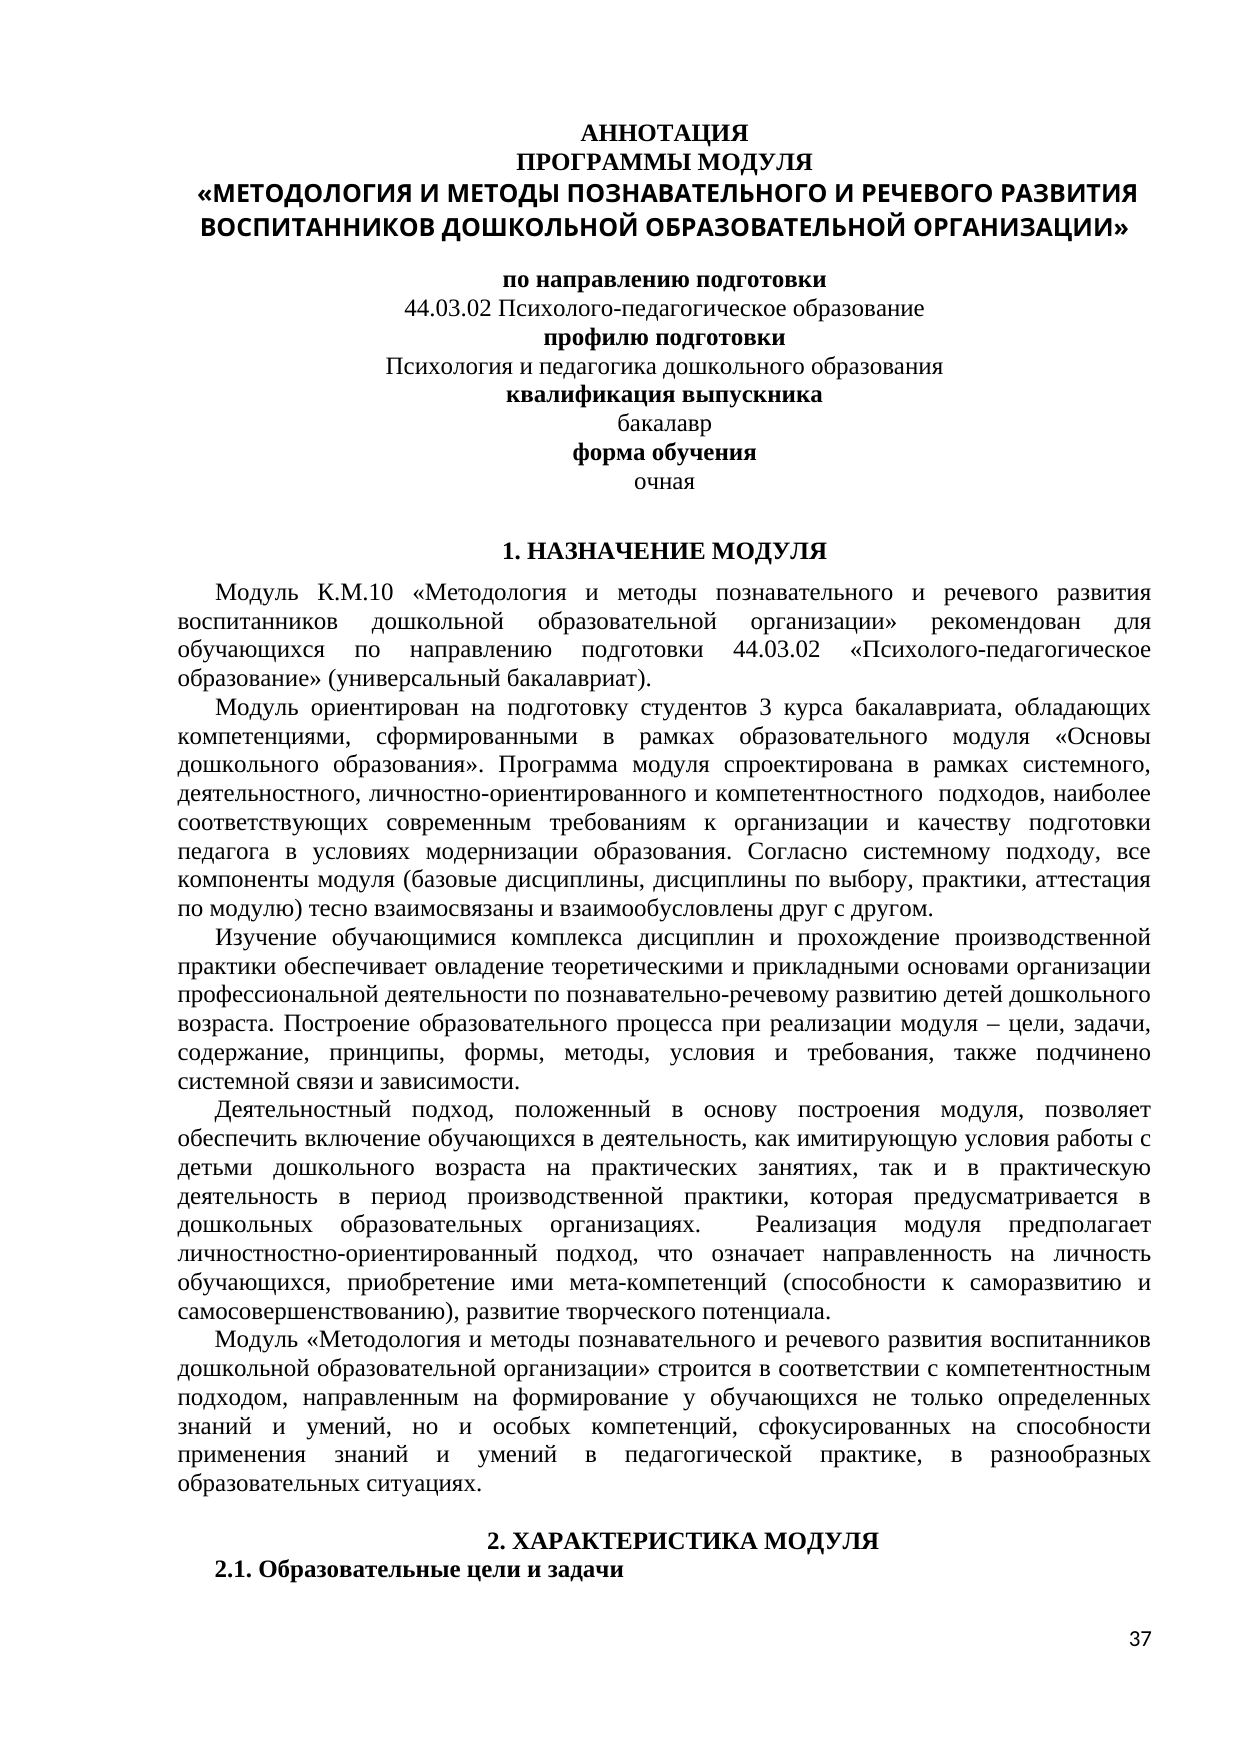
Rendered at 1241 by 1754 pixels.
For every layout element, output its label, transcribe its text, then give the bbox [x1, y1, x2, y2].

text Модуль К.М.10 «Методология и методы познавательного и речевого развития воспитанников дошкольной образовательной организации» рекомендован для обучающихся по направлению подготовки 44.03.02 «Психолого-педагогическое образование» (универсальный бакалавриат). [177, 577, 1152, 692]
text Психология и педагогика дошкольного образования [177, 351, 1152, 379]
text профилю подготовки [177, 322, 1152, 351]
text Модуль ориентирован на подготовку студентов 3 курса бакалавриата, обладающих компетенциями, сформированными в рамках образовательного модуля «Основы дошкольного образования». Программа модуля спроектирована в рамках системного, деятельностного, личностно-ориентированного и компетентностного подходов, наиболее соответствующих современным требованиям к организации и качеству подготовки педагога в условиях модернизации образования. Согласно системному подходу, все компоненты модуля (базовые дисциплины, дисциплины по выбору, практики, аттестация по модулю) тесно взаимосвязаны и взаимообусловлены друг с другом. [177, 692, 1152, 922]
text 2.1. Образовательные цели и задачи [177, 1554, 1152, 1583]
text Деятельностный подход, положенный в основу построения модуля, позволяет обеспечить включение обучающихся в деятельность, как имитирующую условия работы с детьми дошкольного возраста на практических занятиях, так и в практическую деятельность в период производственной практики, которая предусматривается в дошкольных образовательных организациях. Реализация модуля предполагает личностностно-ориентированный подход, что означает направленность на личность обучающихся, приобретение ими мета-компетенций (способности к саморазвитию и самосовершенствованию), развитие творческого потенциала. [177, 1094, 1152, 1324]
text Модуль «Методология и методы познавательного и речевого развития воспитанников дошкольной образовательной организации» строится в соответствии с компетентностным подходом, направленным на формирование у обучающихся не только определенных знаний и умений, но и особых компетенций, сфокусированных на способности применения знаний и умений в педагогической практике, в разнообразных образовательных ситуациях. [177, 1324, 1152, 1497]
text «Методология и методы познавательного и речевого развития воспитанников дошкольной образовательной организации» [177, 176, 1152, 244]
text бакалавр [177, 408, 1152, 437]
text 44.03.02 Психолого-педагогическое образование [177, 293, 1152, 322]
text 1. назначение модуля [177, 536, 1152, 564]
text 2. ХАРАКТЕРИСТИКА МОДУЛЯ [177, 1526, 1152, 1554]
text АННОТАЦИЯ [177, 118, 1152, 147]
text Изучение обучающимися комплекса дисциплин и прохождение производственной практики обеспечивает овладение теоретическими и прикладными основами организации профессиональной деятельности по познавательно-речевому развитию детей дошкольного возраста. Построение образовательного процесса при реализации модуля – цели, задачи, содержание, принципы, формы, методы, условия и требования, также подчинено системной связи и зависимости. [177, 922, 1152, 1094]
text программЫ модуля [177, 147, 1152, 176]
text по направлению подготовки [177, 264, 1152, 293]
text форма обучения [177, 437, 1152, 466]
text квалификация выпускника [177, 379, 1152, 408]
text очная [177, 466, 1152, 494]
